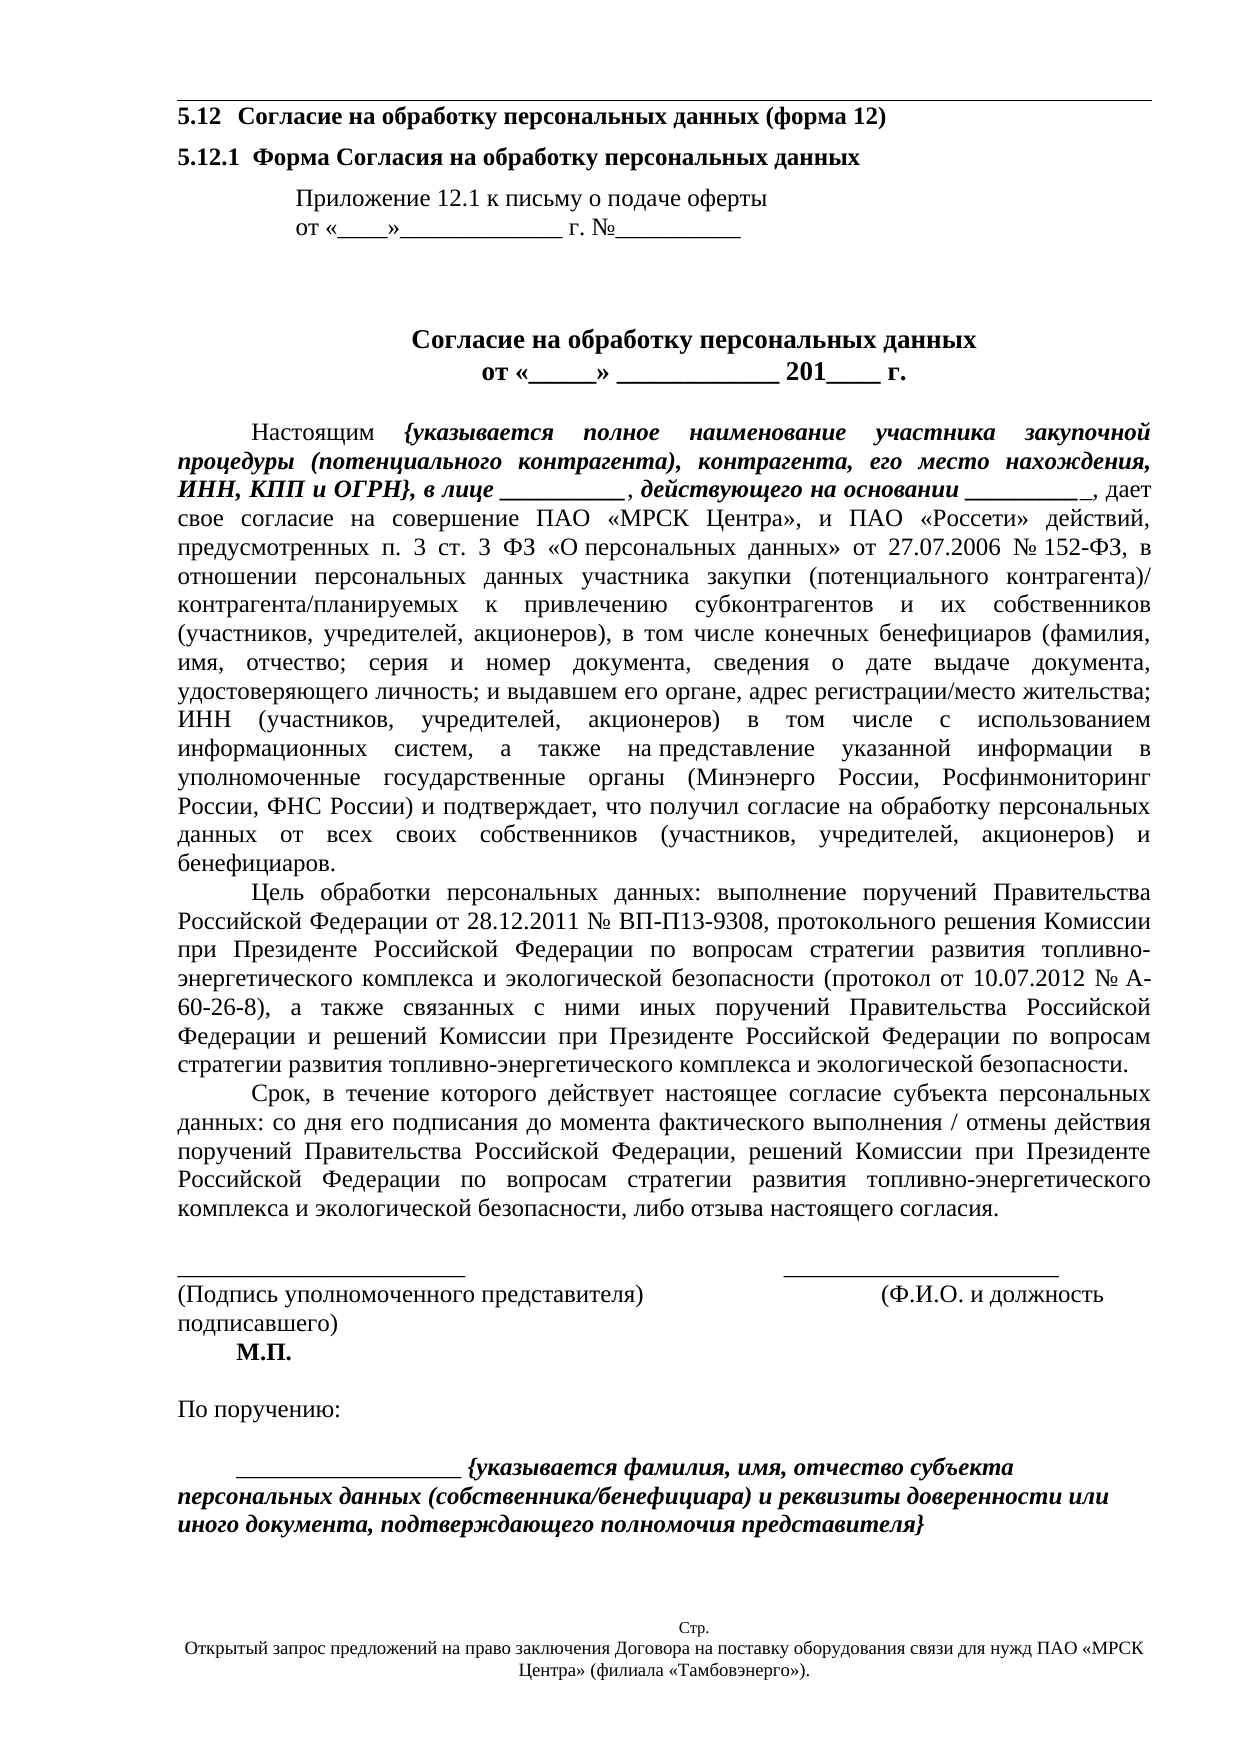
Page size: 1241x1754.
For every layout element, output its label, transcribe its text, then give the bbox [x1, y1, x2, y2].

text Приложение 12.1 к письму о подаче оферты от «____»_____________ г. №__________ [295, 183, 1152, 241]
text __________________ {указывается фамилия, имя, отчество субъекта персональных данных (собственника/бенефициара) и реквизиты доверенности или иного документа, подтверждающего полномочия представителя} [177, 1452, 1152, 1538]
text (Подпись уполномоченного представителя) (Ф.И.О. и должность подписавшего) [177, 1279, 1152, 1337]
text Цель обработки персональных данных: выполнение поручений Правительства Российской Федерации от 28.12.2011 № ВП-П13-9308, протокольного решения Комиссии при Президенте Российской Федерации по вопросам стратегии развития топливно-энергетического комплекса и экологической безопасности (протокол от 10.07.2012 № А-60-26-8), а также связанных с ними иных поручений Правительства Российской Федерации и решений Комиссии при Президенте Российской Федерации по вопросам стратегии развития топливно-энергетического комплекса и экологической безопасности. [177, 877, 1152, 1078]
text Согласие на обработку персональных данных [177, 324, 1152, 355]
text _______________________ ______________________ [177, 1251, 1152, 1279]
subtitle Согласие на обработку персональных данных (форма 12) [177, 101, 1152, 130]
text М.П. [177, 1337, 1152, 1366]
text от «_____» ____________ 201____ г. [177, 355, 1152, 386]
text Срок, в течение которого действует настоящее согласие субъекта персональных данных: со дня его подписания до момента фактического выполнения / отмены действия поручений Правительства Российской Федерации, решений Комиссии при Президенте Российской Федерации по вопросам стратегии развития топливно-энергетического комплекса и экологической безопасности, либо отзыва настоящего согласия. [177, 1078, 1152, 1222]
text Настоящим {указывается полное наименование участника закупочной процедуры (потенциального контрагента), контрагента, его место нахождения, ИНН, КПП и ОГРН}, в лице __________, действующего на основании __________, дает свое согласие на совершение ПАО «МРСК Центра», и ПАО «Россети» действий, предусмотренных п. 3 ст. 3 ФЗ «О персональных данных» от 27.07.2006 № 152-ФЗ, в отношении персональных данных участника закупки (потенциального контрагента)/ контрагента/планируемых к привлечению субконтрагентов и их собственников (участников, учредителей, акционеров), в том числе конечных бенефициаров (фамилия, имя, отчество; серия и номер документа, сведения о дате выдаче документа, удостоверяющего личность; и выдавшем его органе, адрес регистрации/место жительства; ИНН (участников, учредителей, акционеров) в том числе с использованием информационных систем, а также на представление указанной информации в уполномоченные государственные органы (Минэнерго России, Росфинмониторинг России, ФНС России) и подтверждает, что получил согласие на обработку персональных данных от всех своих собственников (участников, учредителей, акционеров) и бенефициаров. [177, 417, 1152, 877]
text По поручению: [177, 1394, 1152, 1423]
subtitle Форма Согласия на обработку персональных данных [177, 142, 1152, 171]
